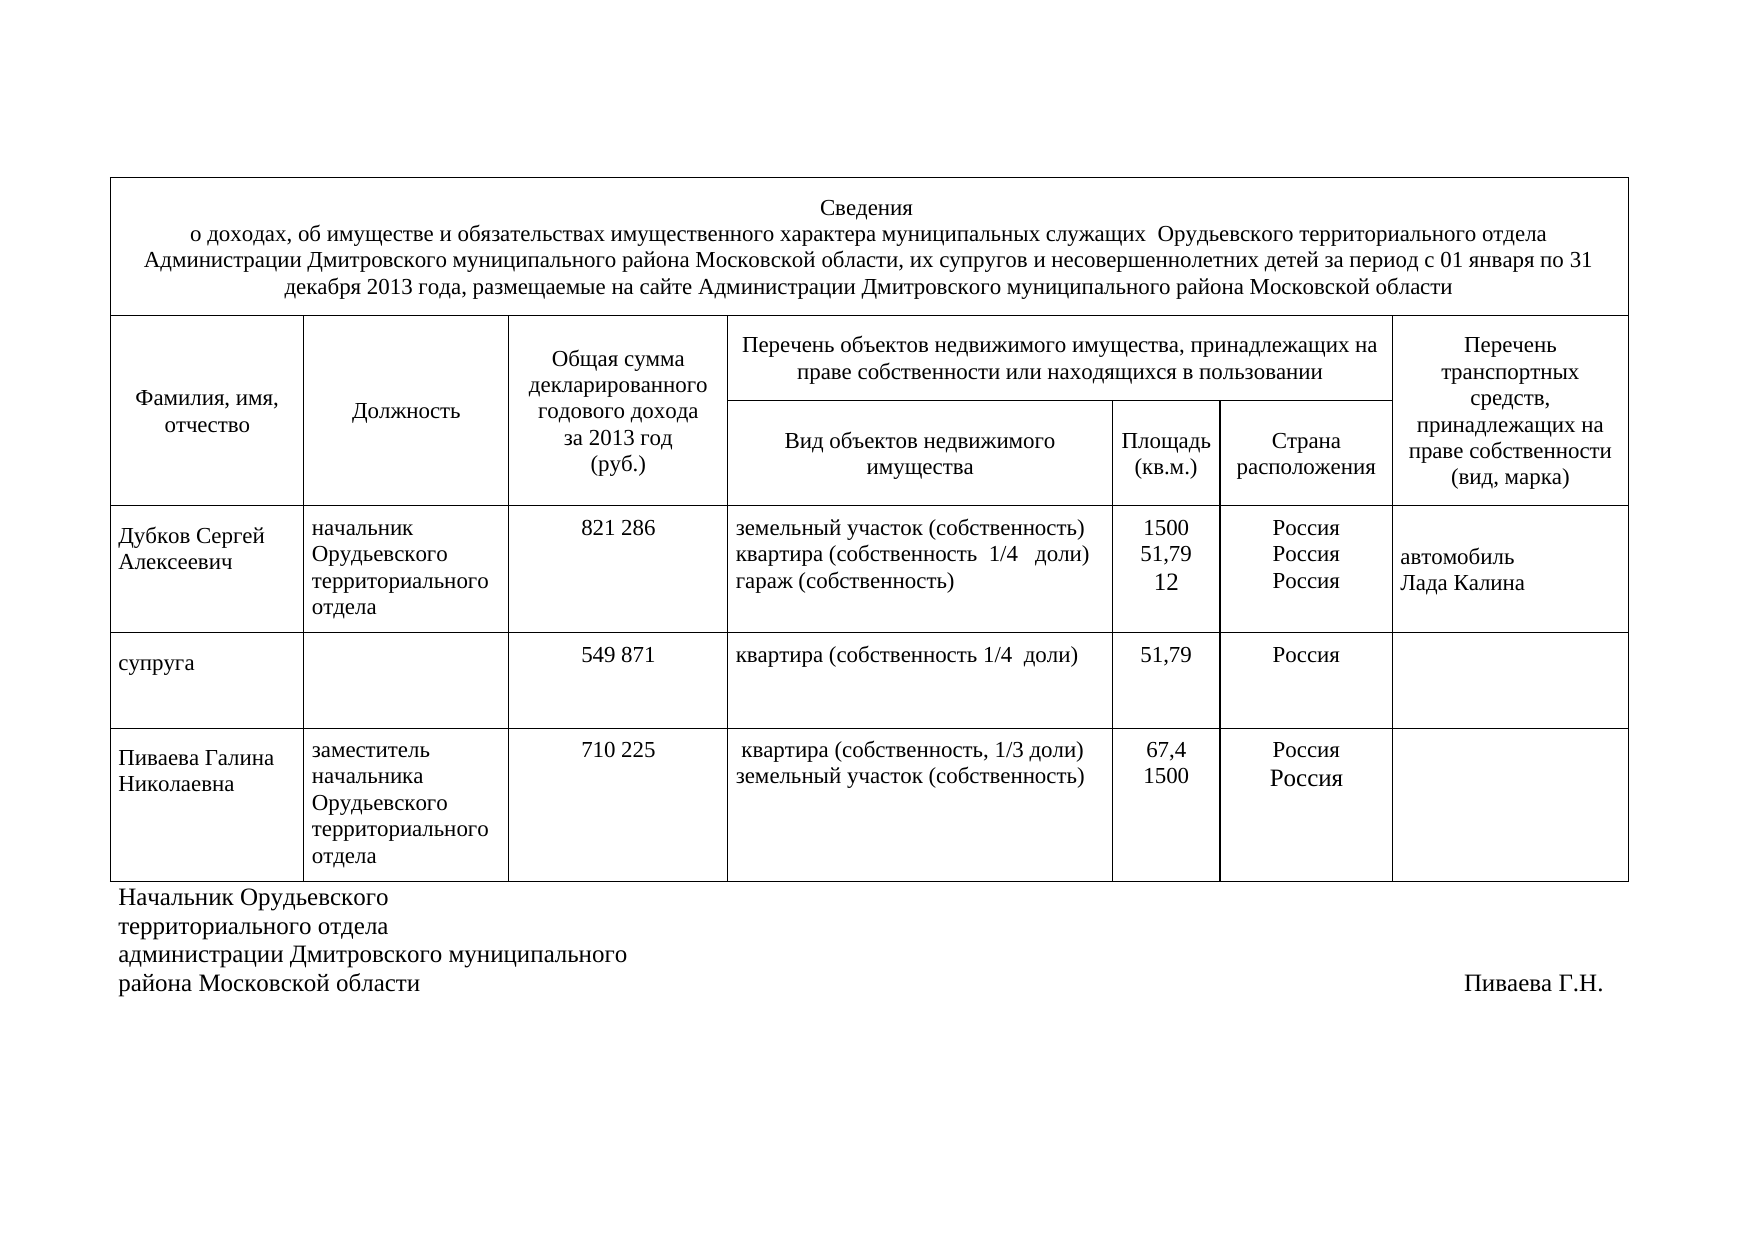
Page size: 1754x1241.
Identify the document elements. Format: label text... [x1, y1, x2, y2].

text района Московской области Пиваева Г.Н. [118, 968, 1636, 997]
table_cell Дубков Сергей Алексеевич [111, 506, 303, 632]
text Начальник Орудьевского [118, 882, 1636, 911]
table_cell Россия [1221, 633, 1392, 727]
table_cell Пиваева Галина Николаевна [111, 729, 303, 881]
table_cell 51,79 [1113, 633, 1219, 727]
table_cell начальник Орудьевского территориального отдела [304, 506, 508, 632]
table_cell земельный участок (собственность) квартира (собственность 1/4 доли) гараж (собственность) [728, 506, 1112, 632]
table_cell Вид объектов недвижимого имущества [728, 401, 1112, 505]
table_cell квартира (собственность 1/4 доли) [728, 633, 1112, 727]
table_cell заместитель начальника Орудьевского территориального отдела [304, 729, 508, 881]
table_cell Площадь (кв.м.) [1113, 401, 1219, 505]
table_cell [1393, 729, 1628, 881]
table_cell [304, 633, 508, 727]
table_cell 549 871 [509, 633, 727, 727]
table_cell Россия Россия Россия [1221, 506, 1392, 632]
table_cell Общая сумма декларированного годового дохода за 2013 год (руб.) [509, 316, 727, 505]
table_cell 821 286 [509, 506, 727, 632]
table_cell Страна расположения [1221, 401, 1392, 505]
table_cell 1500 51,79 12 [1113, 506, 1219, 632]
table_cell Перечень транспортных средств, принадлежащих на праве собственности (вид, марка) [1393, 316, 1628, 505]
table_cell квартира (собственность, 1/3 доли) земельный участок (собственность) [728, 729, 1112, 881]
table_cell [1393, 633, 1628, 727]
table_cell Фамилия, имя, отчество [111, 316, 303, 505]
table_cell Россия Россия [1221, 729, 1392, 881]
table_cell Должность [304, 316, 508, 505]
table_cell супруга [111, 633, 303, 727]
table_header Сведения о доходах, об имуществе и обязательствах имущественного характера муниципальных служащих Орудьевского территориального отдела Администрации Дмитровского муниципального района Московской области, их супругов и несовершеннолетних детей за период с 01 января по 31 декабря 2013 года, размещаемые на сайте Администрации Дмитровского муниципального района Московской области [111, 178, 1628, 315]
table_cell Перечень объектов недвижимого имущества, принадлежащих на праве собственности или находящихся в пользовании [728, 316, 1392, 400]
table_cell автомобиль Лада Калина [1393, 506, 1628, 632]
text территориального отдела [118, 911, 1636, 939]
table_cell 67,4 1500 [1113, 729, 1219, 881]
text администрации Дмитровского муниципального [118, 939, 1636, 968]
table_cell 710 225 [509, 729, 727, 881]
